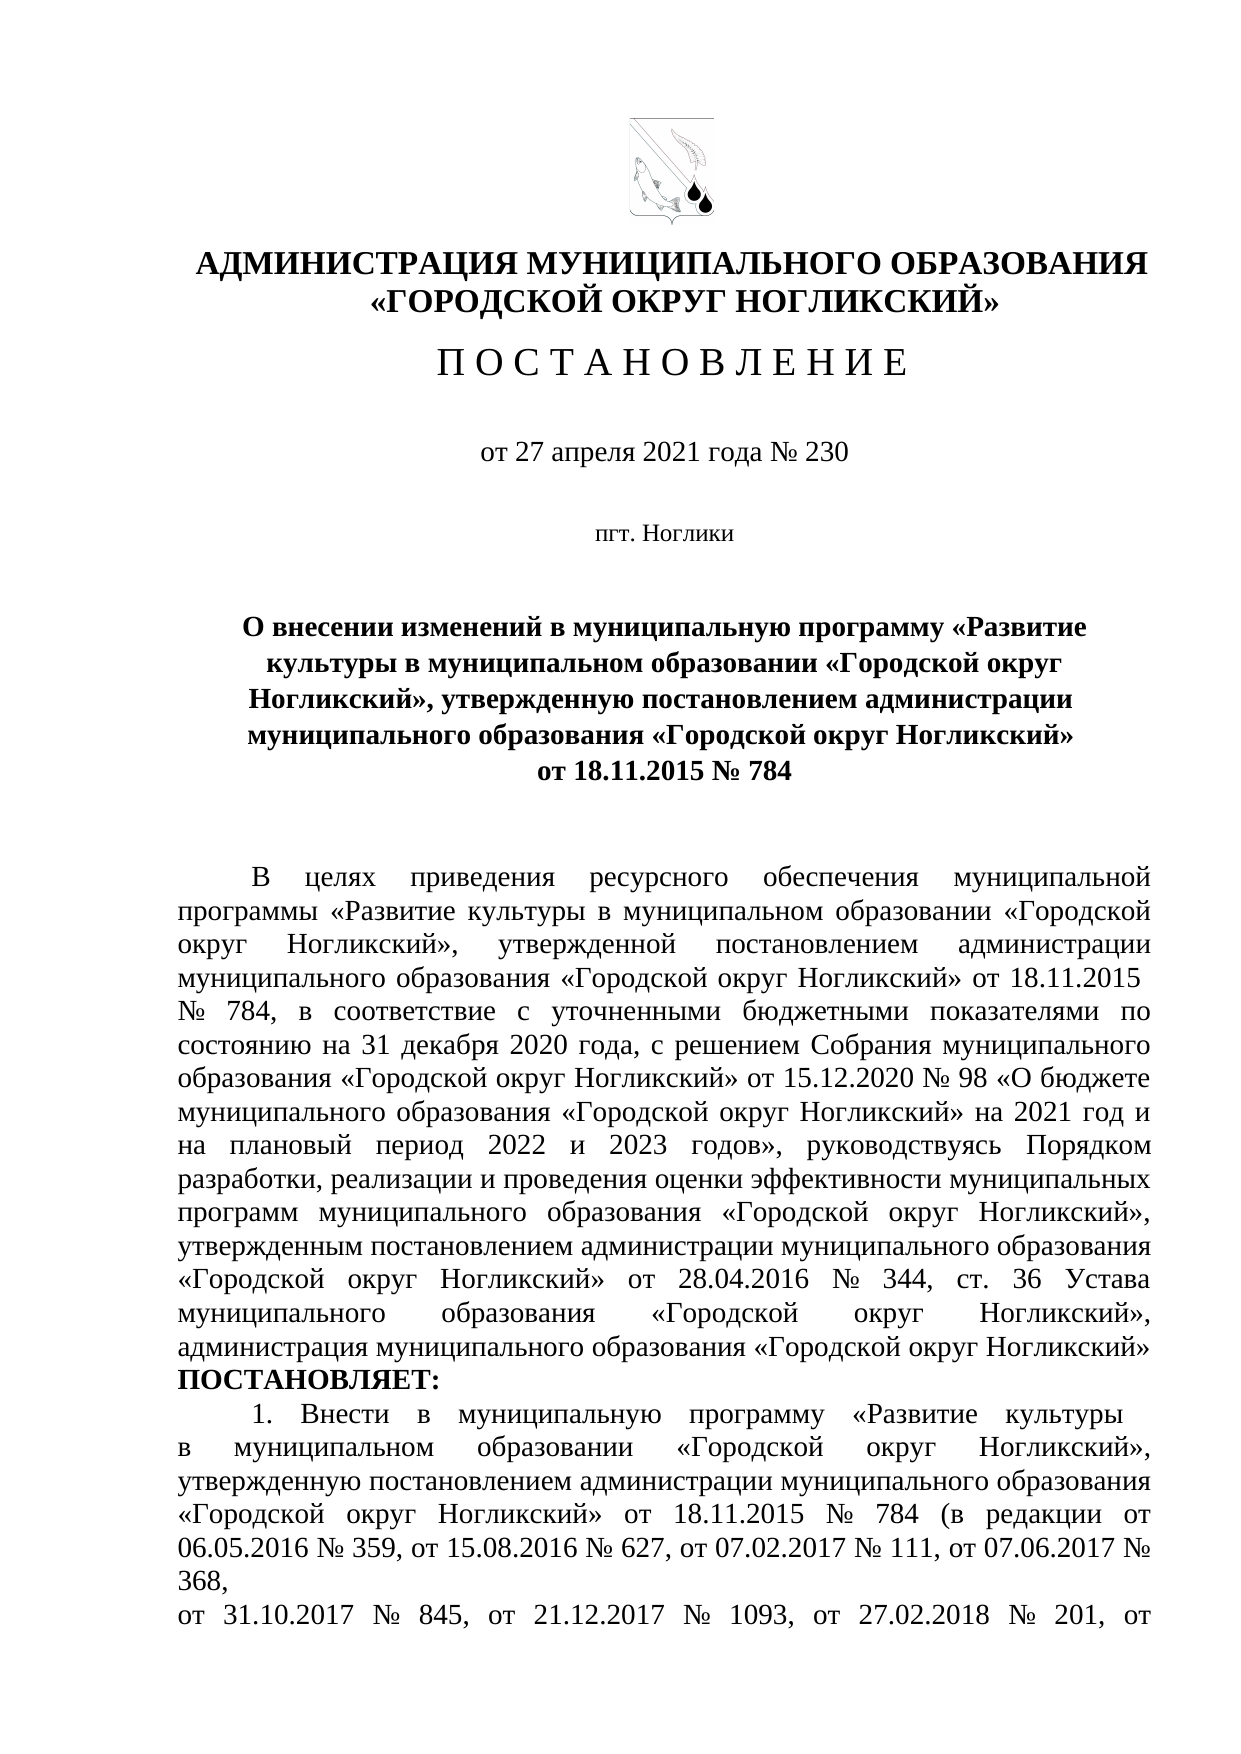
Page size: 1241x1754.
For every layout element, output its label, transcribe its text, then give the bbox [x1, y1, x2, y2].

text О внесении изменений в муниципальную программу «Развитие культуры в муниципальном образовании «Городской округ Ногликский», утвержденную постановлением администрации муниципального образования «Городской округ Ногликский» от 18.11.2015 № 784 [177, 609, 1152, 787]
table_header АДМИНИСТРАЦИЯ МУНИЦИПАЛЬНОГО ОБРАЗОВАНИЯ «ГОРОДСКОЙ ОКРУГ НОГЛИКСКИЙ» П О С Т А Н О В Л Е Н И Е [177, 118, 1167, 384]
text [177, 1396, 1152, 1631]
text от № [177, 434, 1152, 468]
text В целях приведения ресурсного обеспечения муниципальной программы «Развитие культуры в муниципальном образовании «Городской округ Ногликский», утвержденной постановлением администрации муниципального образования «Городской округ Ногликский» от 18.11.2015 № 784, в соответствие с уточненными бюджетными показателями по состоянию на 31 декабря 2020 года, с решением Собрания муниципального образования «Городской округ Ногликский» от 15.12.2020 № 98 «О бюджете муниципального образования «Городской округ Ногликский» на 2021 год и на плановый период 2022 и 2023 годов», руководствуясь Порядком разработки, реализации и проведения оценки эффективности муниципальных программ муниципального образования «Городской округ Ногликский», утвержденным постановлением администрации муниципального образования «Городской округ Ногликский» от 28.04.2016 № 344, ст. 36 Устава муниципального образования «Городской округ Ногликский», администрация муниципального образования «Городской округ Ногликский» ПОСТАНОВЛЯЕТ: [177, 859, 1152, 1396]
picture [629, 118, 714, 225]
text пгт. Ноглики [177, 518, 1152, 546]
